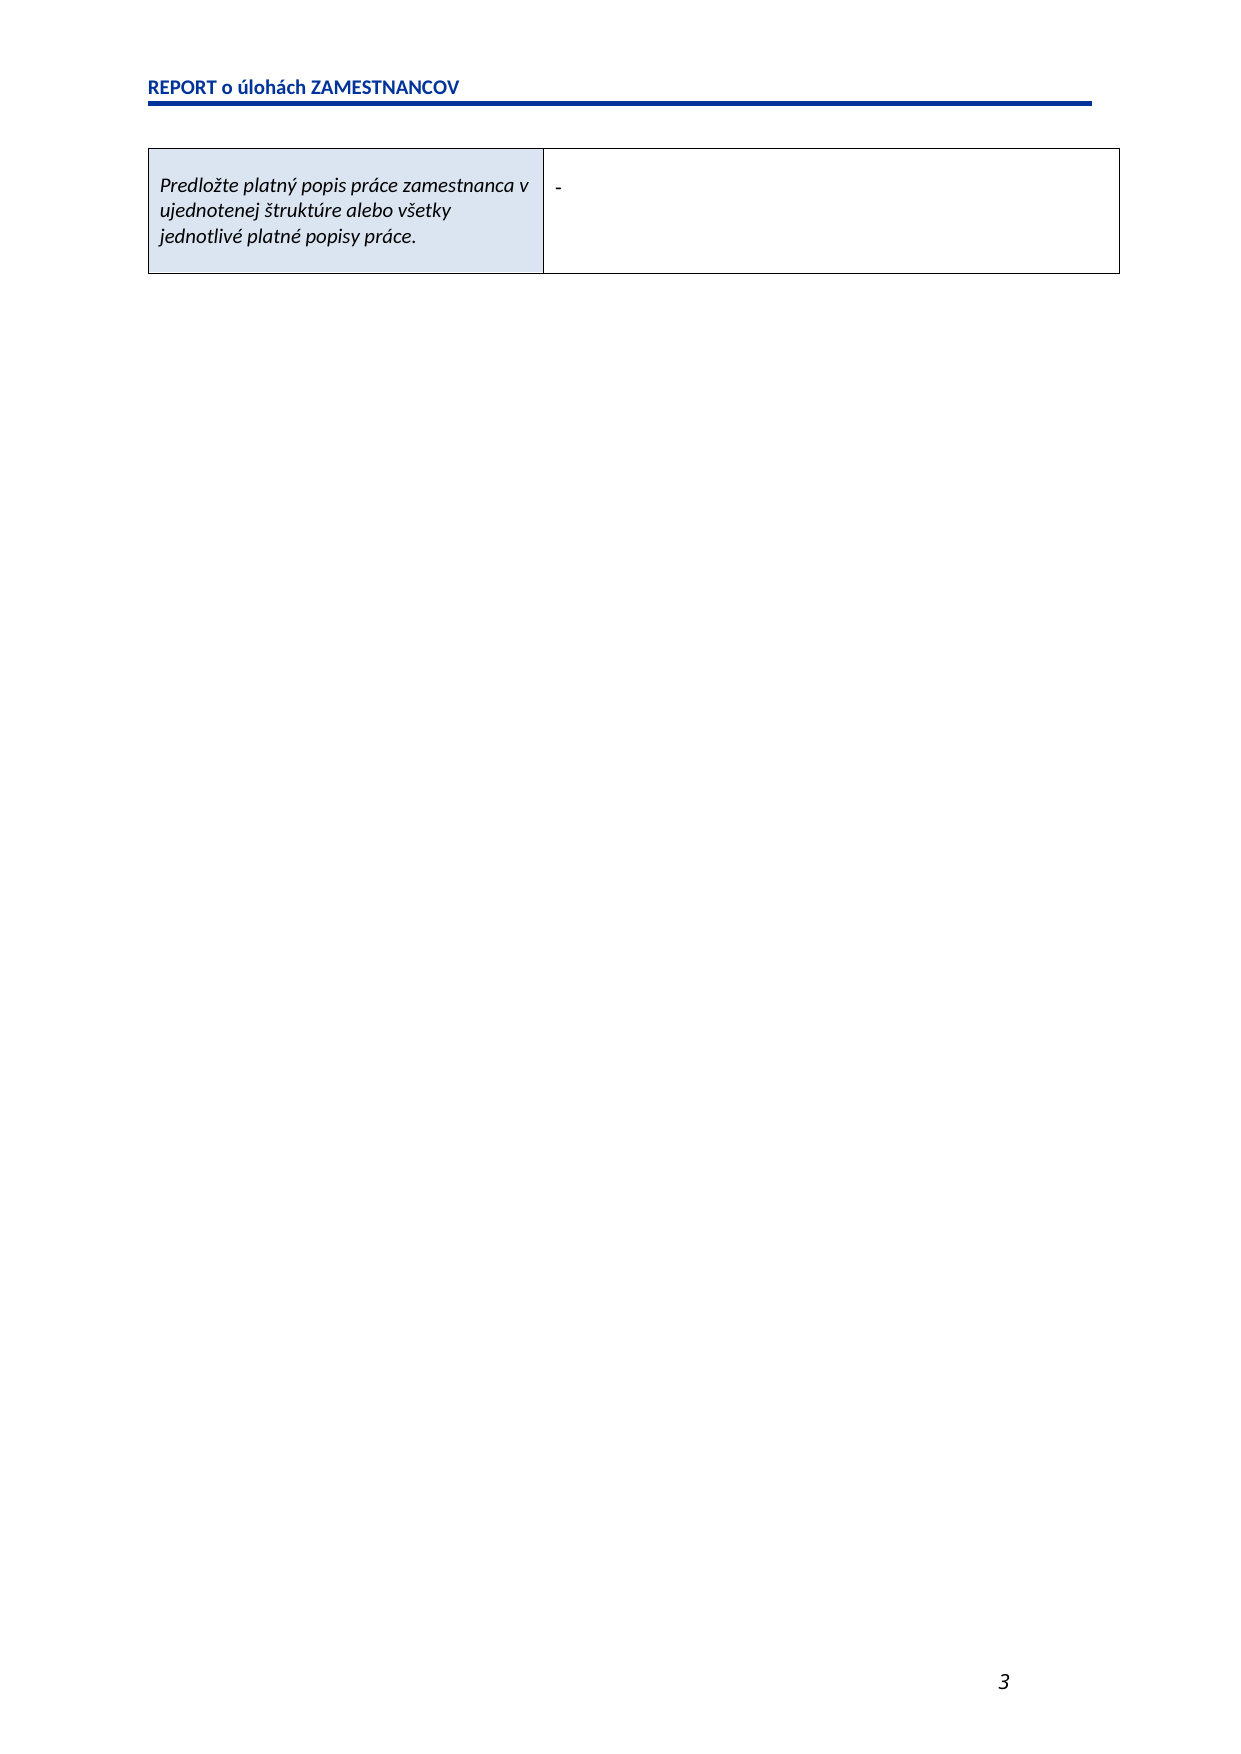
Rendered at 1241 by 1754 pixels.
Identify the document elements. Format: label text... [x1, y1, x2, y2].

table_cell Predložte platný popis práce zamestnanca v ujednotenej štruktúre alebo všetky jednotlivé platné popisy práce. [149, 149, 543, 272]
table_cell [544, 149, 1119, 272]
